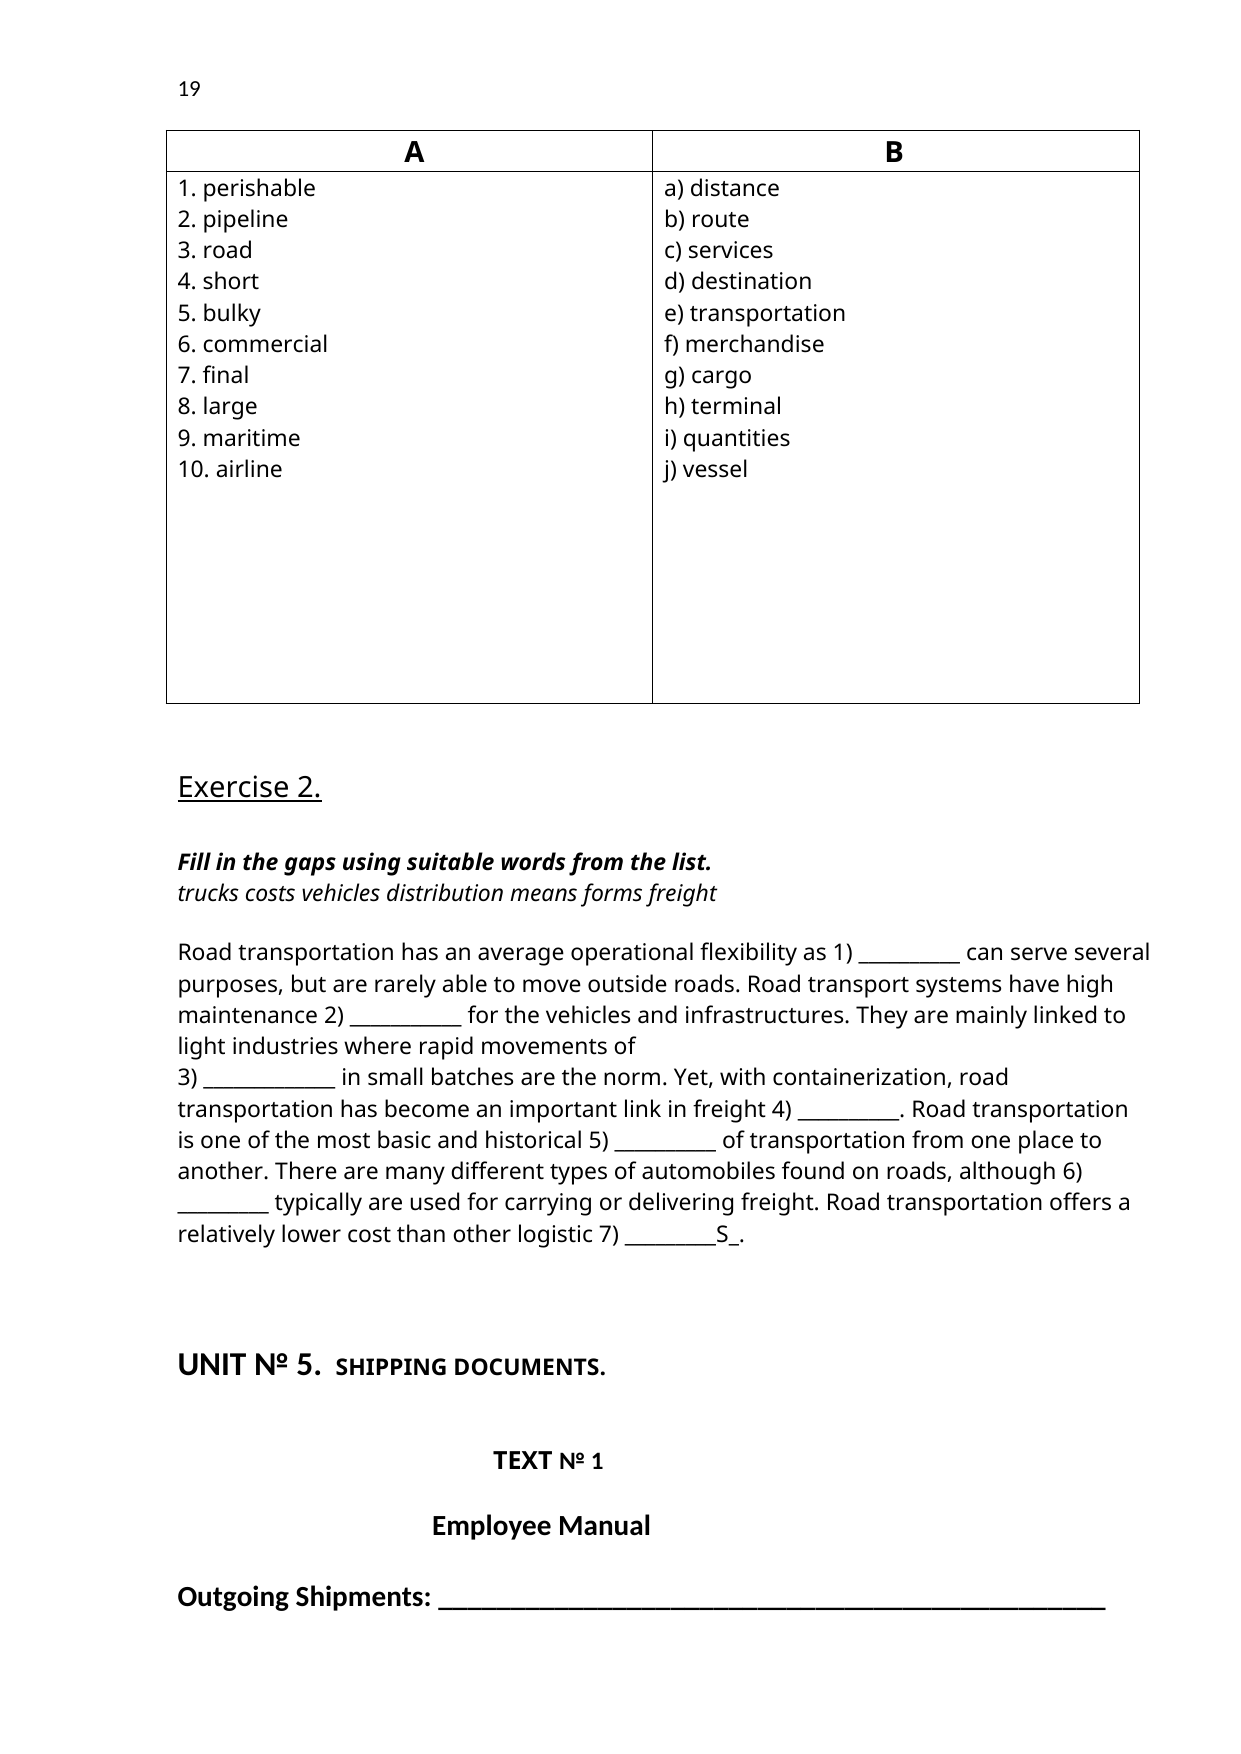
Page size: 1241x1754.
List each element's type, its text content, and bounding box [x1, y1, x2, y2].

text Fill in the gaps using suitable words from the list. [177, 846, 1152, 877]
text Employee Manual [177, 1507, 1152, 1543]
text Outgoing Shipments: ______________________________________________ [177, 1578, 1152, 1614]
text UNIT № 5. SHIPPING DOCUMENTS. [177, 1342, 1152, 1383]
text trucks costs vehicles distribution means forms freight [177, 877, 1152, 908]
table_cell a) distance b) route c) services d) destination e) transportation f) merchandise g) cargo h) terminal i) quantities j) vessel [653, 172, 1139, 703]
text 3) _____________ in small batches are the norm. Yet, with containerization, road transportation has become an important link in freight 4) __________. Road transportation is one of the most basic and historical 5) __________ of transportation from one place to another. There are many different types of automobiles found on roads, although 6) _________ typically are used for carrying or delivering freight. Road transportation offers a relatively lower cost than other logistic 7) _________S_. [177, 1061, 1152, 1249]
text TEXT № 1 [177, 1442, 1152, 1477]
table_header A [167, 131, 652, 171]
text Exercise 2. [177, 766, 1152, 806]
table_header B [653, 131, 1139, 171]
table_cell 1. perishable 2. pipeline 3. road 4. short 5. bulky 6. commercial 7. final 8. large 9. maritime 10. airline [167, 172, 652, 703]
text Road transportation has an average operational flexibility as 1) __________ can serve several purposes, but are rarely able to move outside roads. Road transport systems have high maintenance 2) ___________ for the vehicles and infrastructures. They are mainly linked to light industries where rapid movements of [177, 936, 1152, 1061]
